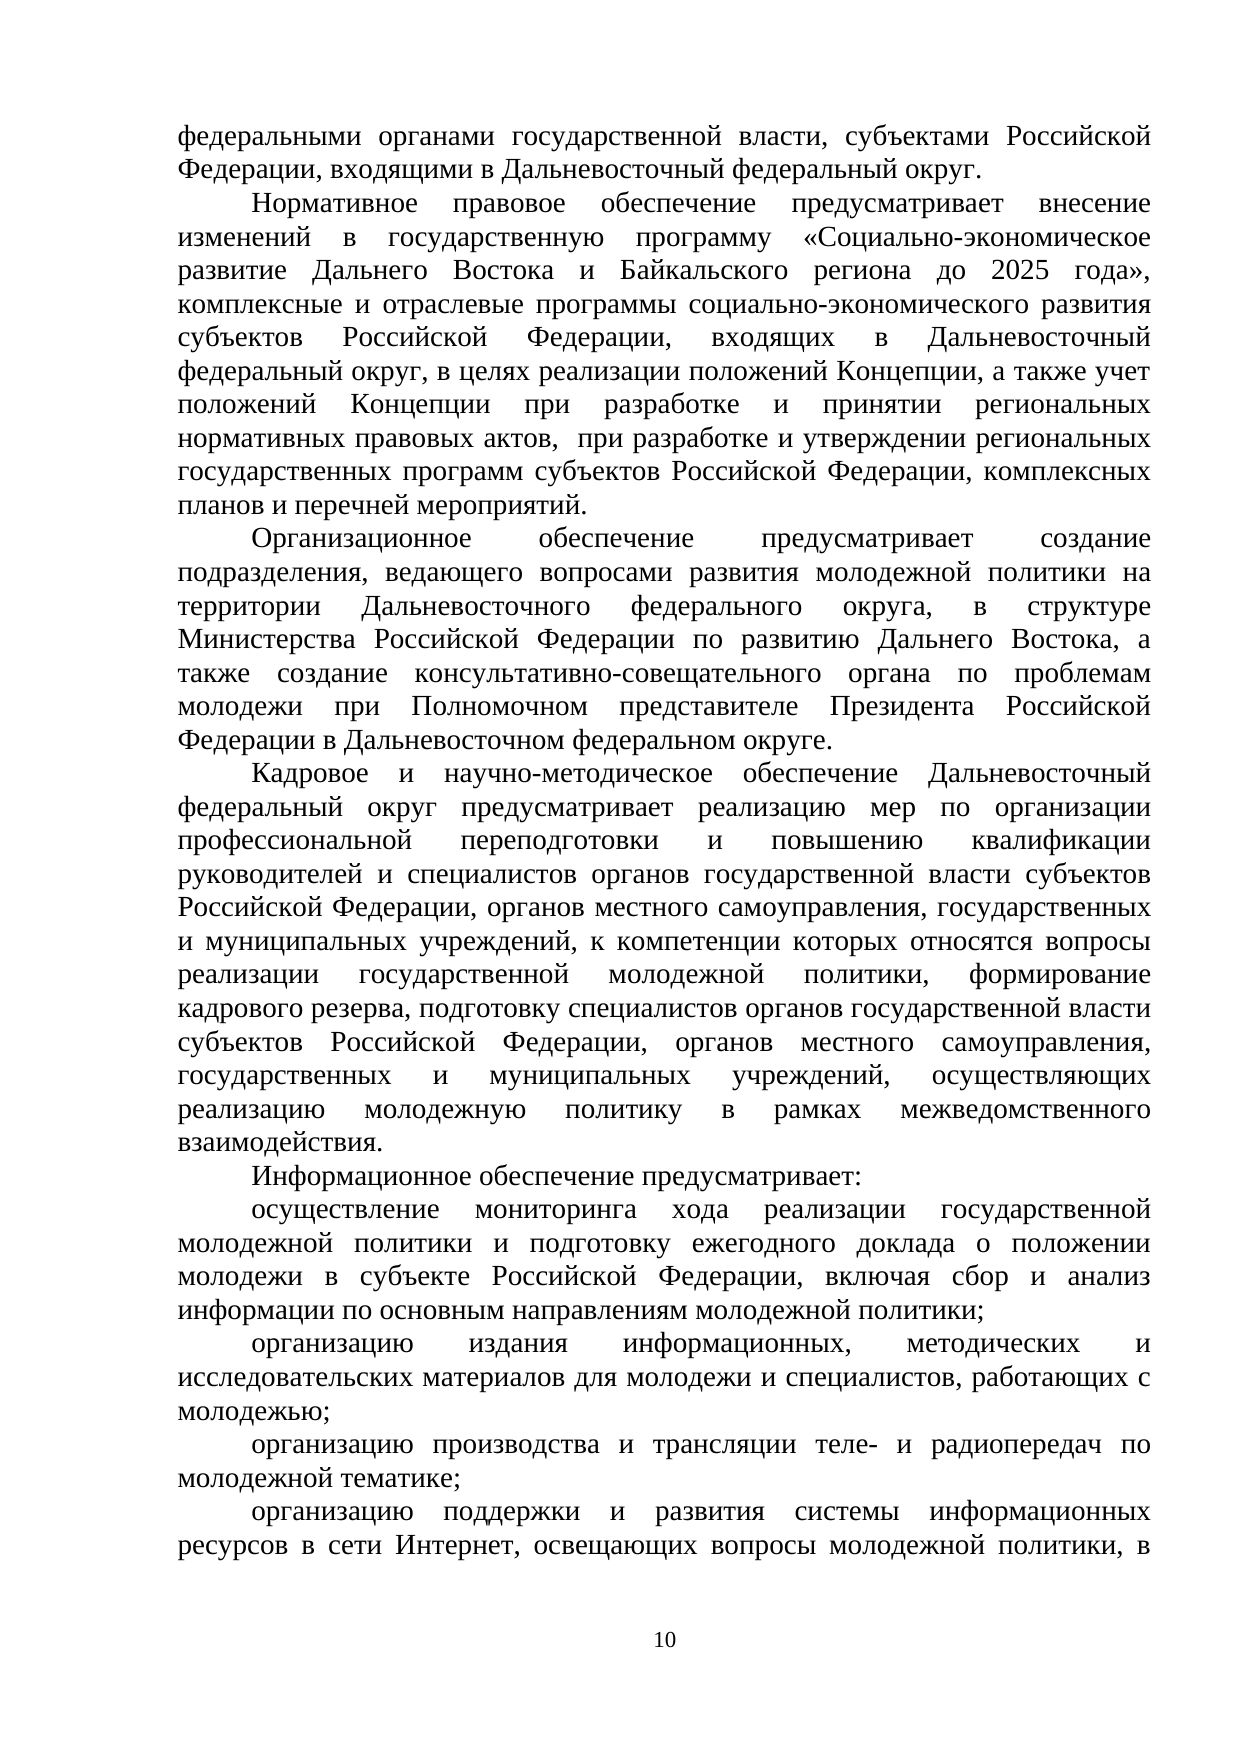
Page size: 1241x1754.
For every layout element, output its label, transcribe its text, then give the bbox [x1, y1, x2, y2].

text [177, 118, 1152, 185]
text Нормативное правовое обеспечение предусматривает внесение изменений в государственную программу «Социально-экономическое развитие Дальнего Востока и Байкальского региона до 2025 года», комплексные и отраслевые программы социально-экономического развития субъектов Российской Федерации, входящих в Дальневосточный федеральный округ, в целях реализации положений Концепции, а также учет положений Концепции при разработке и принятии региональных нормативных правовых актов, при разработке и утверждении региональных государственных программ субъектов Российской Федерации, комплексных планов и перечней мероприятий. [177, 185, 1152, 521]
text Кадровое и научно-методическое обеспечение Дальневосточный федеральный округ предусматривает реализацию мер по организации профессиональной переподготовки и повышению квалификации руководителей и специалистов органов государственной власти субъектов Российской Федерации, органов местного самоуправления, государственных и муниципальных учреждений, к компетенции которых относятся вопросы реализации государственной молодежной политики, формирование кадрового резерва, подготовку специалистов органов государственной власти субъектов Российской Федерации, органов местного самоуправления, государственных и муниципальных учреждений, осуществляющих реализацию молодежную политику в рамках межведомственного взаимодействия. [177, 755, 1152, 1158]
text осуществление мониторинга хода реализации государственной молодежной политики и подготовку ежегодного доклада о положении молодежи в субъекте Российской Федерации, включая сбор и анализ информации по основным направлениям молодежной политики; [177, 1191, 1152, 1326]
text организацию издания информационных, методических и исследовательских материалов для молодежи и специалистов, работающих с молодежью; [177, 1326, 1152, 1426]
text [177, 1493, 1152, 1560]
text Организационное обеспечение предусматривает создание подразделения, ведающего вопросами развития молодежной политики на территории Дальневосточного федерального округа, в структуре Министерства Российской Федерации по развитию Дальнего Востока, а также создание консультативно-совещательного органа по проблемам молодежи при Полномочном представителе Президента Российской Федерации в Дальневосточном федеральном округе. [177, 521, 1152, 755]
text организацию производства и трансляции теле- и радиопередач по молодежной тематике; [177, 1426, 1152, 1493]
text Информационное обеспечение предусматривает: [177, 1158, 1152, 1191]
